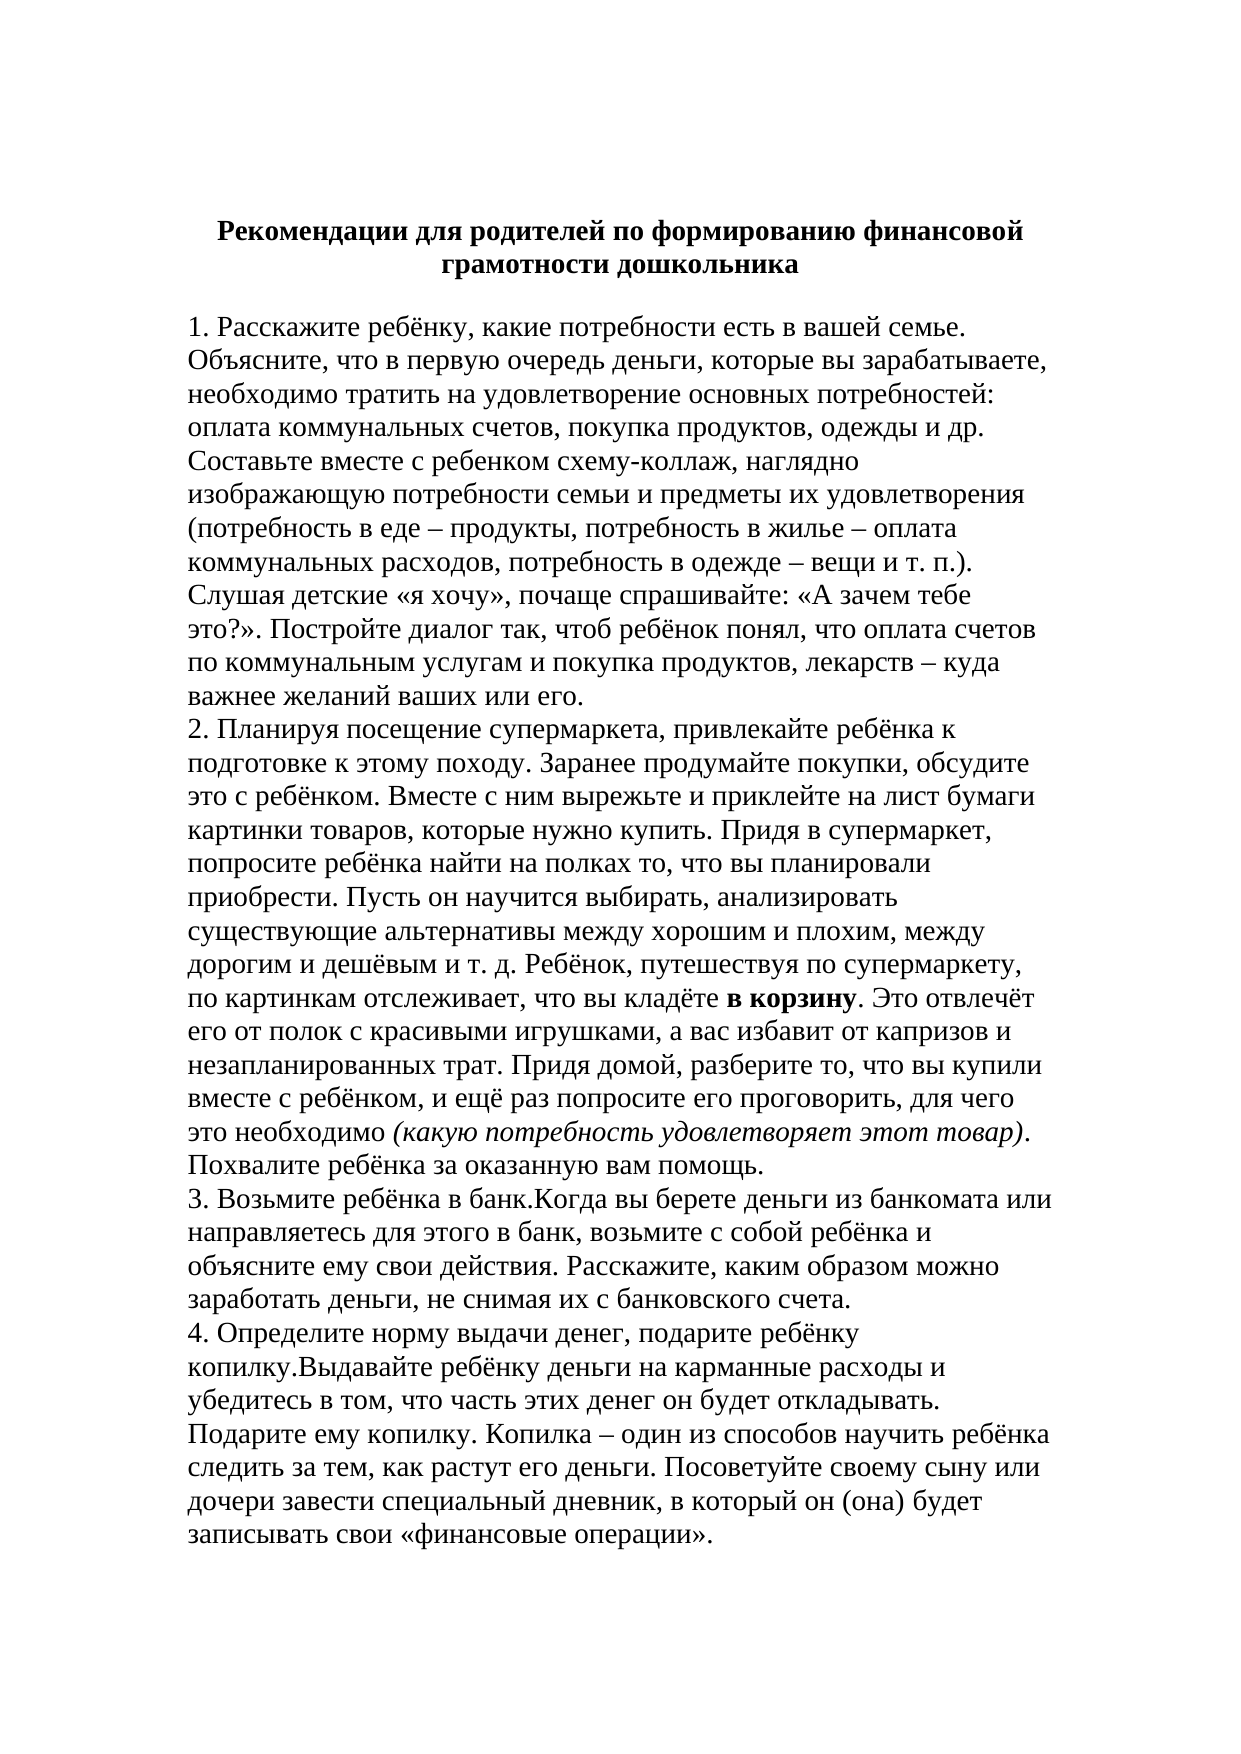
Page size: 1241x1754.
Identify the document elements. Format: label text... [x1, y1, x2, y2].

list Определите норму выдачи денег, подарите ребёнку копилку.Выдавайте ребёнку деньги на карманные расходы и убедитесь в том, что часть этих денег он будет откладывать. Подарите ему копилку. Копилка – один из способов научить ребёнка следить за тем, как растут его деньги. Посоветуйте своему сыну или дочери завести специальный дневник, в который он (она) будет записывать свои «финансовые операции». [187, 1315, 1053, 1550]
list Возьмите ребёнка в банк.Когда вы берете деньги из банкомата или направляетесь для этого в банк, возьмите с собой ребёнка и объясните ему свои действия. Расскажите, каким образом можно заработать деньги, не снимая их с банковского счета. [187, 1181, 1053, 1315]
list Планируя посещение супермаркета, привлекайте ребёнка к подготовке к этому походу. Заранее продумайте покупки, обсудите это с ребёнком. Вместе с ним вырежьте и приклейте на лист бумаги картинки товаров, которые нужно купить. Придя в супермаркет, попросите ребёнка найти на полках то, что вы планировали приобрести. Пусть он научится выбирать, анализировать существующие альтернативы между хорошим и плохим, между дорогим и дешёвым и т. д. Ребёнок, путешествуя по супермаркету, по картинкам отслеживает, что вы кладёте в корзину. Это отвлечёт его от полок с красивыми игрушками, а вас избавит от капризов и незапланированных трат. Придя домой, разберите то, что вы купили вместе с ребёнком, и ещё раз попросите его проговорить, для чего это необходимо (какую потребность удовлетворяет этот товар). Похвалите ребёнка за оказанную вам помощь. [187, 711, 1053, 1181]
list Расскажите ребёнку, какие потребности есть в вашей семье. Объясните, что в первую очередь деньги, которые вы зарабатываете, необходимо тратить на удовлетворение основных потребностей: оплата коммунальных счетов, покупка продуктов, одежды и др. Составьте вместе с ребенком схему-коллаж, наглядно изображающую потребности семьи и предметы их удовлетворения (потребность в еде – продукты, потребность в жилье – оплата коммунальных расходов, потребность в одежде – вещи и т. п.). Слушая детские «я хочу», почаще спрашивайте: «А зачем тебе это?». Постройте диалог так, чтоб ребёнок понял, что оплата счетов по коммунальным услугам и покупка продуктов, лекарств – куда важнее желаний ваших или его. [187, 309, 1053, 711]
text Рекомендации для родителей по формированию финансовой грамотности дошкольника [187, 213, 1053, 280]
